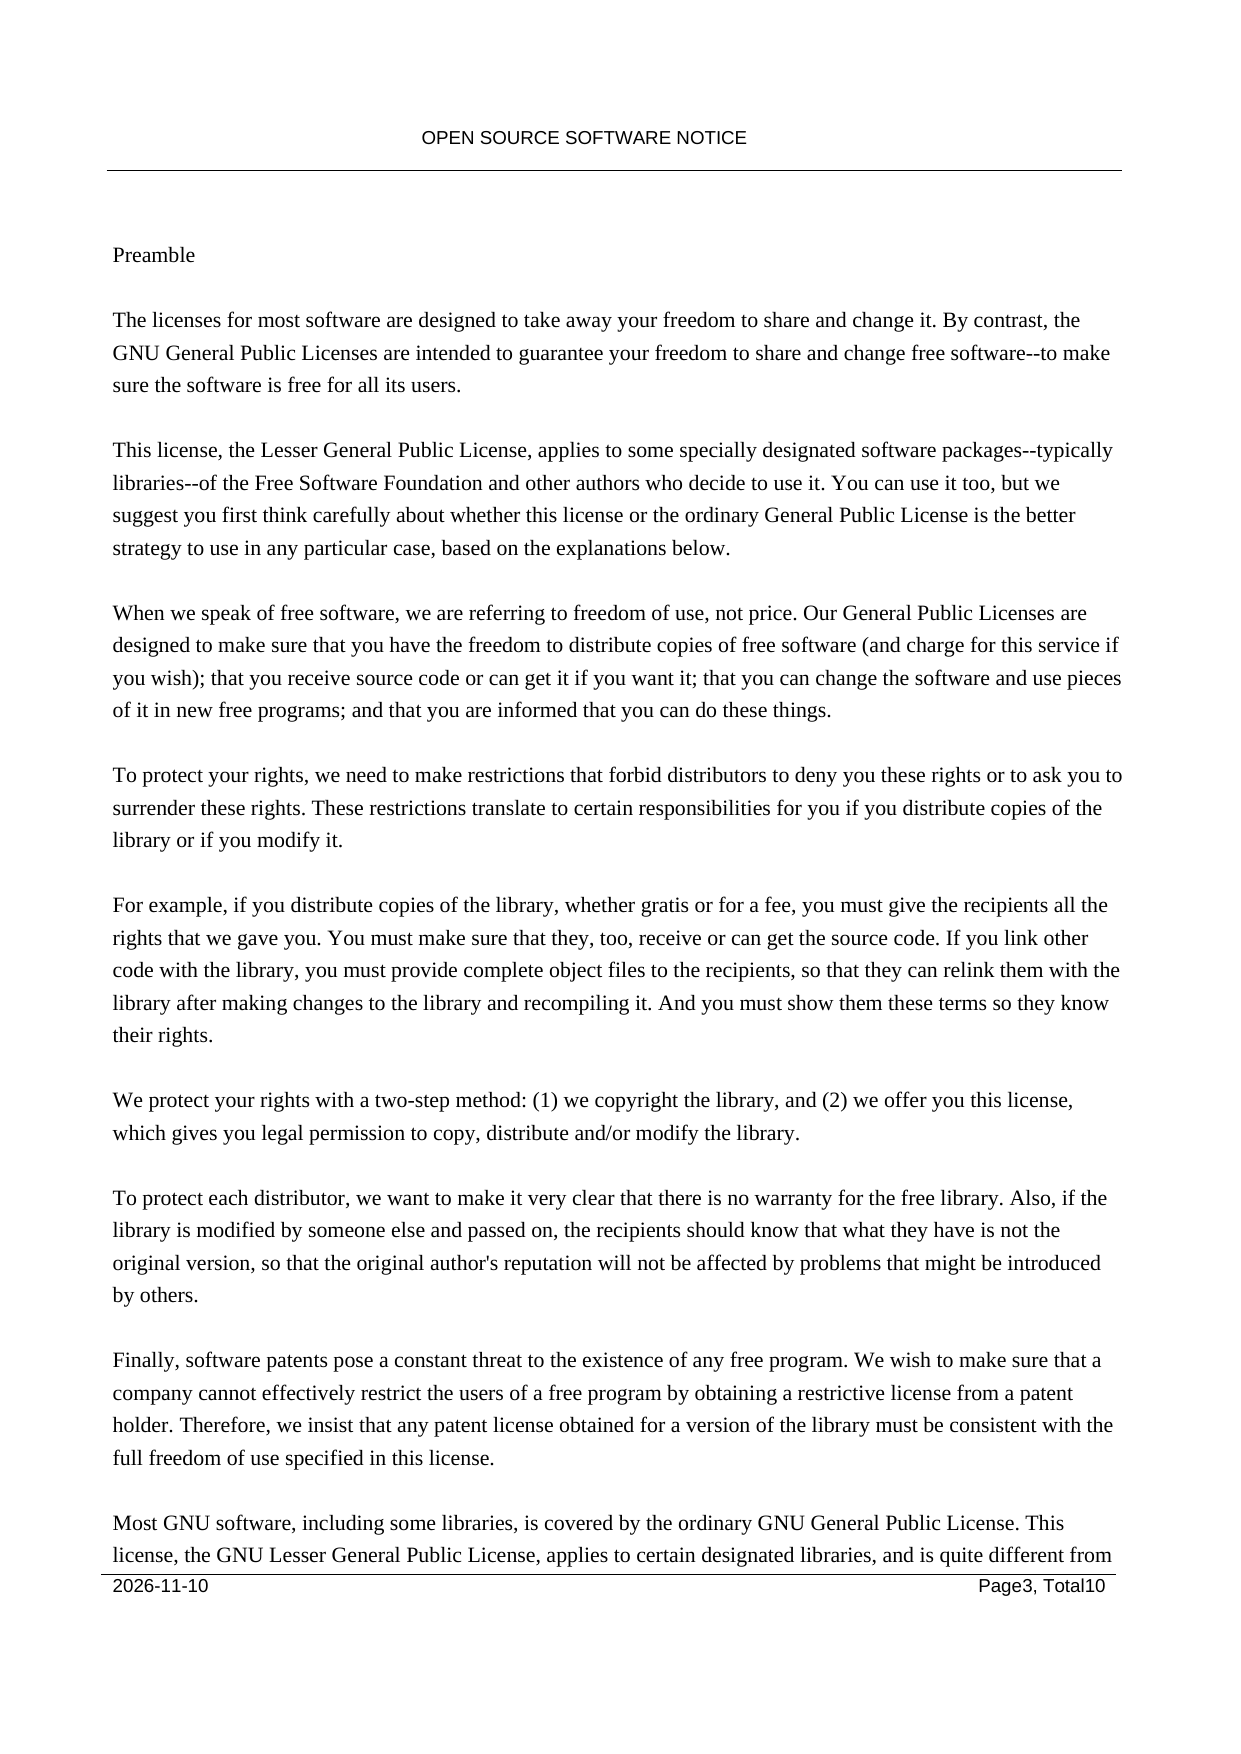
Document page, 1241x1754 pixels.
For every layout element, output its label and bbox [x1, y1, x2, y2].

text [112, 206, 1128, 1571]
